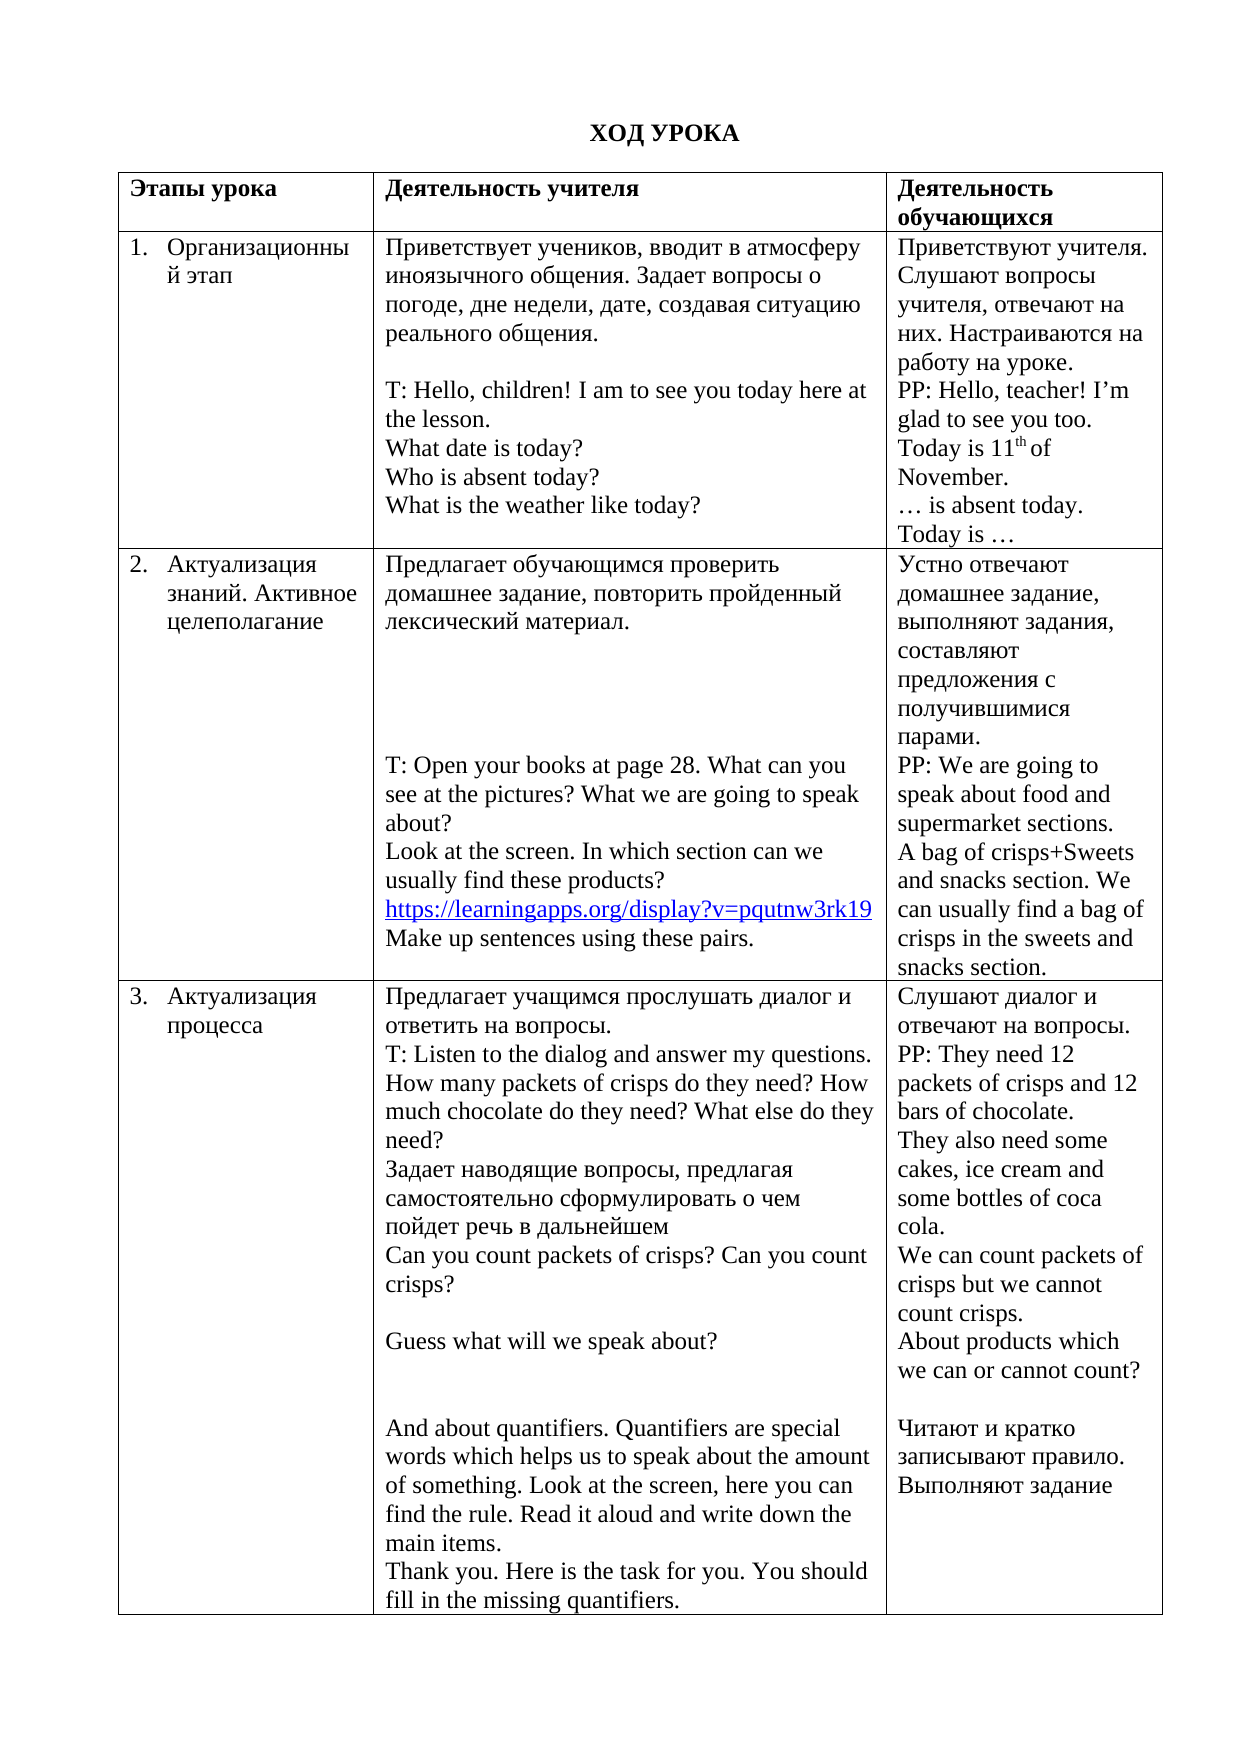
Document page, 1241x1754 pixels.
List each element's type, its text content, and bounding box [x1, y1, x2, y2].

table_cell Приветствует учеников, вводит в атмосферу иноязычного общения. Задает вопросы о погоде, дне недели, дате, создавая ситуацию реального общения. T: Hello, children! I am to see you today here at the lesson. What date is today? Who is absent today? What is the weather like today? [374, 232, 886, 548]
table_cell Актуализация процесса [119, 981, 373, 1614]
table_header Деятельность обучающихся [887, 173, 1162, 231]
table_cell Приветствуют учителя. Слушают вопросы учителя, отвечают на них. Настраиваются на работу на уроке. PP: Hello, teacher! I’m glad to see you too. Today is 11th of November. … is absent today. Today is … [887, 232, 1162, 548]
text ХОД УРОКА [177, 118, 1152, 147]
table_header Этапы урока [119, 173, 373, 231]
table_cell Предлагает учащимся прослушать диалог и ответить на вопросы. T: Listen to the dialog and answer my questions. How many packets of crisps do they need? How much chocolate do they need? What else do they need? Задает наводящие вопросы, предлагая самостоятельно сформулировать о чем пойдет речь в дальнейшем Can you count packets of crisps? Can you count crisps? Guess what will we speak about? And about quantifiers. Quantifiers are special words which helps us to speak about the amount of something. Look at the screen, here you can find the rule. Read it aloud and write down the main items. Thank you. Here is the task for you. You should fill in the missing quantifiers. [374, 981, 886, 1614]
table_cell Предлагает обучающимся проверить домашнее задание, повторить пройденный лексический материал. T: Open your books at page 28. What can you see at the pictures? What we are going to speak about? Look at the screen. In which section can we usually find these products? https://learningapps.org/display?v=pqutnw3rk19 Make up sentences using these pairs. [374, 549, 886, 980]
table_cell Актуализация знаний. Активное целеполагание [119, 549, 373, 980]
table_cell Слушают диалог и отвечают на вопросы. PP: They need 12 packets of crisps and 12 bars of chocolate. They also need some cakes, ice cream and some bottles of coca cola. We can count packets of crisps but we cannot count crisps. About products which we can or cannot count? Читают и кратко записывают правило. Выполняют задание [887, 981, 1162, 1614]
table_cell Устно отвечают домашнее задание, выполняют задания, составляют предложения с получившимися парами. PP: We are going to speak about food and supermarket sections. A bag of crisps+Sweets and snacks section. We can usually find a bag of crisps in the sweets and snacks section. [887, 549, 1162, 980]
table_cell Организационный этап [119, 232, 373, 548]
table_header Деятельность учителя [374, 173, 886, 231]
